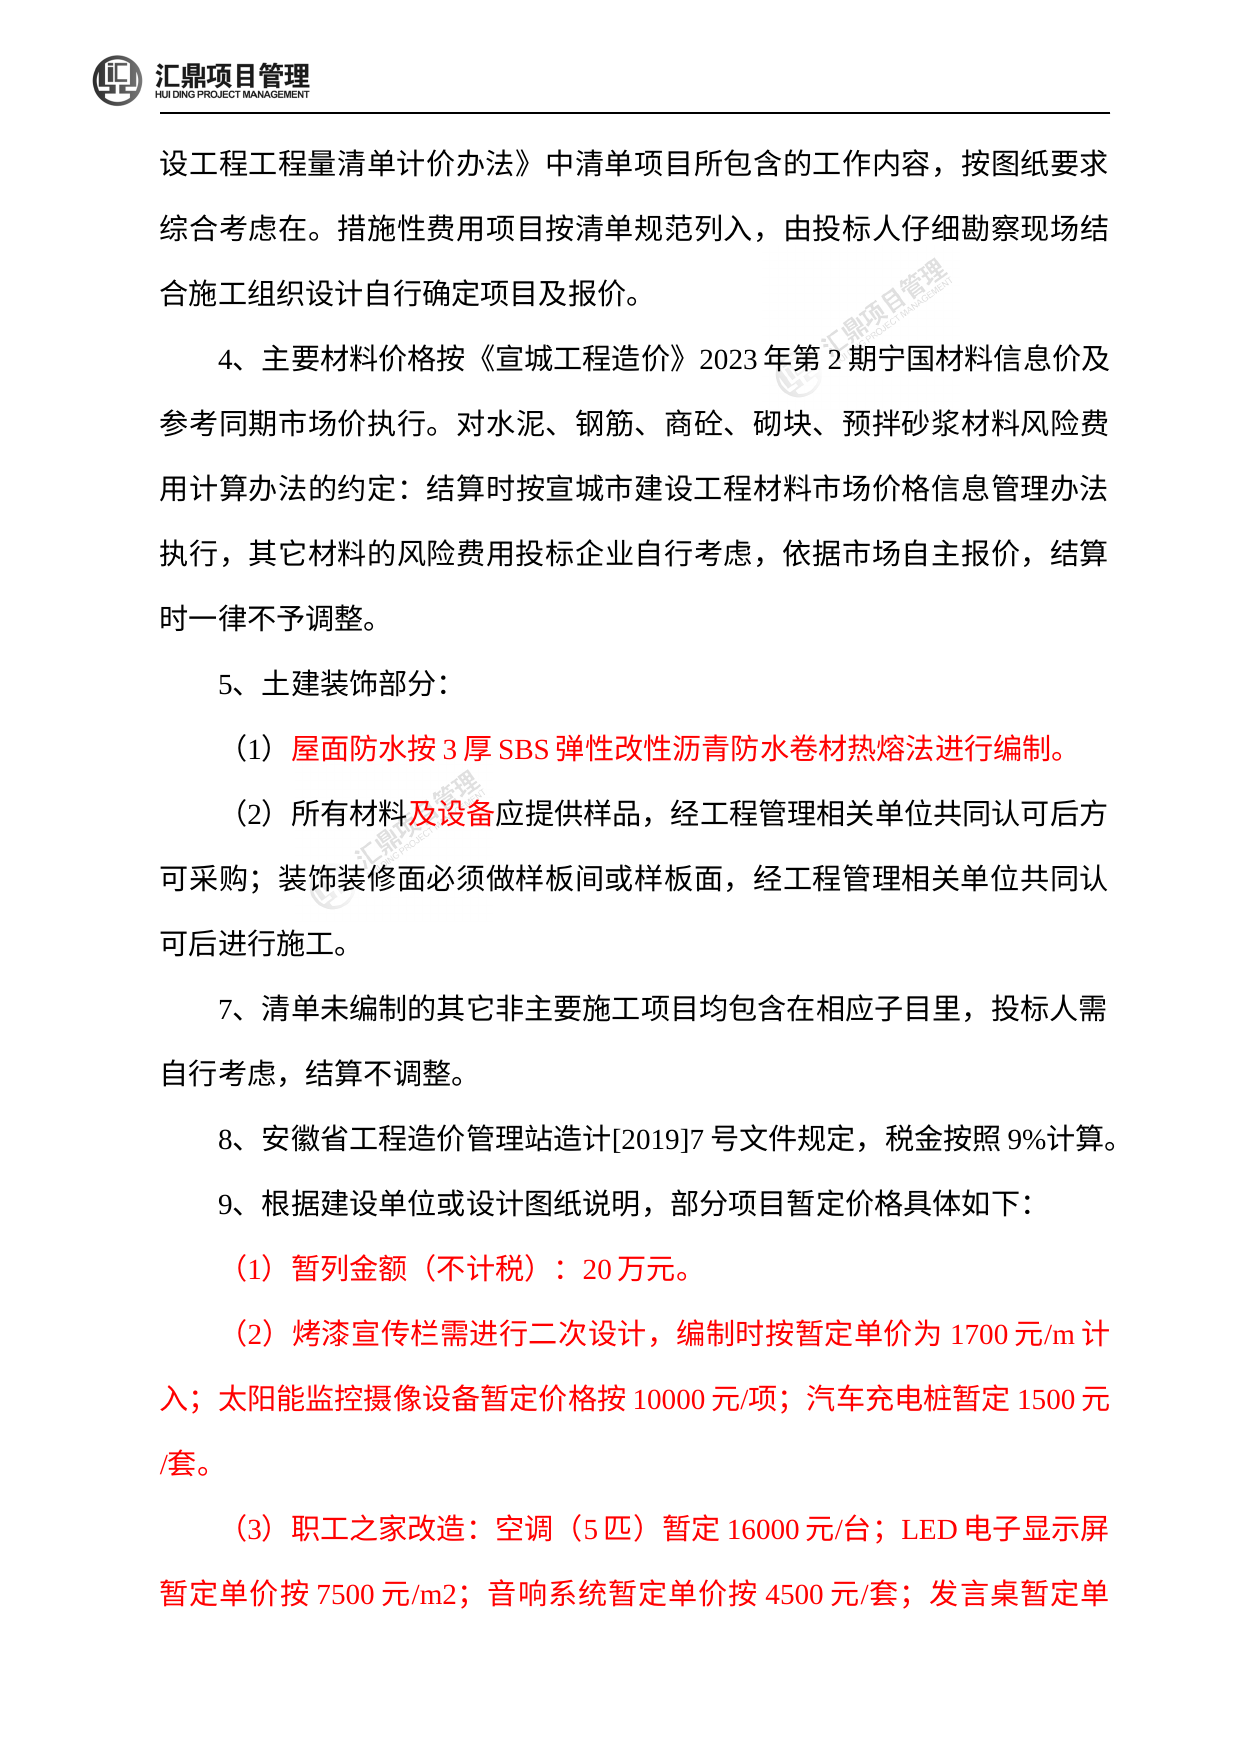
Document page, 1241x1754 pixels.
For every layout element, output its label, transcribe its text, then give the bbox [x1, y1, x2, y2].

text （2）烤漆宣传栏需进行二次设计，编制时按暂定单价为1700元/m计入；太阳能监控摄像设备暂定价格按10000元/项；汽车充电桩暂定1500元/套。 [159, 1299, 1110, 1494]
text （1）暂列金额（不计税）：20万元。 [159, 1234, 1110, 1299]
text 4、主要材料价格按《宣城工程造价》2023年第2期宁国材料信息价及参考同期市场价执行。对水泥、钢筋、商砼、砌块、预拌砂浆材料风险费用计算办法的约定：结算时按宣城市建设工程材料市场价格信息管理办法执行，其它材料的风险费用投标企业自行考虑，依据市场自主报价，结算时一律不予调整。 [159, 324, 1110, 649]
text 5、土建装饰部分： [159, 649, 1110, 714]
picture [90, 49, 311, 109]
text （1）屋面防水按3厚SBS弹性改性沥青防水卷材热熔法进行编制。 [159, 714, 1110, 779]
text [159, 129, 1110, 324]
text 8、安徽省工程造价管理站造计[2019]7号文件规定，税金按照9%计算。 [159, 1104, 1110, 1169]
text 7、清单未编制的其它非主要施工项目均包含在相应子目里，投标人需自行考虑，结算不调整。 [159, 974, 1110, 1104]
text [159, 1494, 1110, 1624]
text 9、根据建设单位或设计图纸说明，部分项目暂定价格具体如下： [159, 1169, 1110, 1234]
text （2）所有材料及设备应提供样品，经工程管理相关单位共同认可后方可采购；装饰装修面必须做样板间或样板面，经工程管理相关单位共同认可后进行施工。 [159, 779, 1110, 974]
